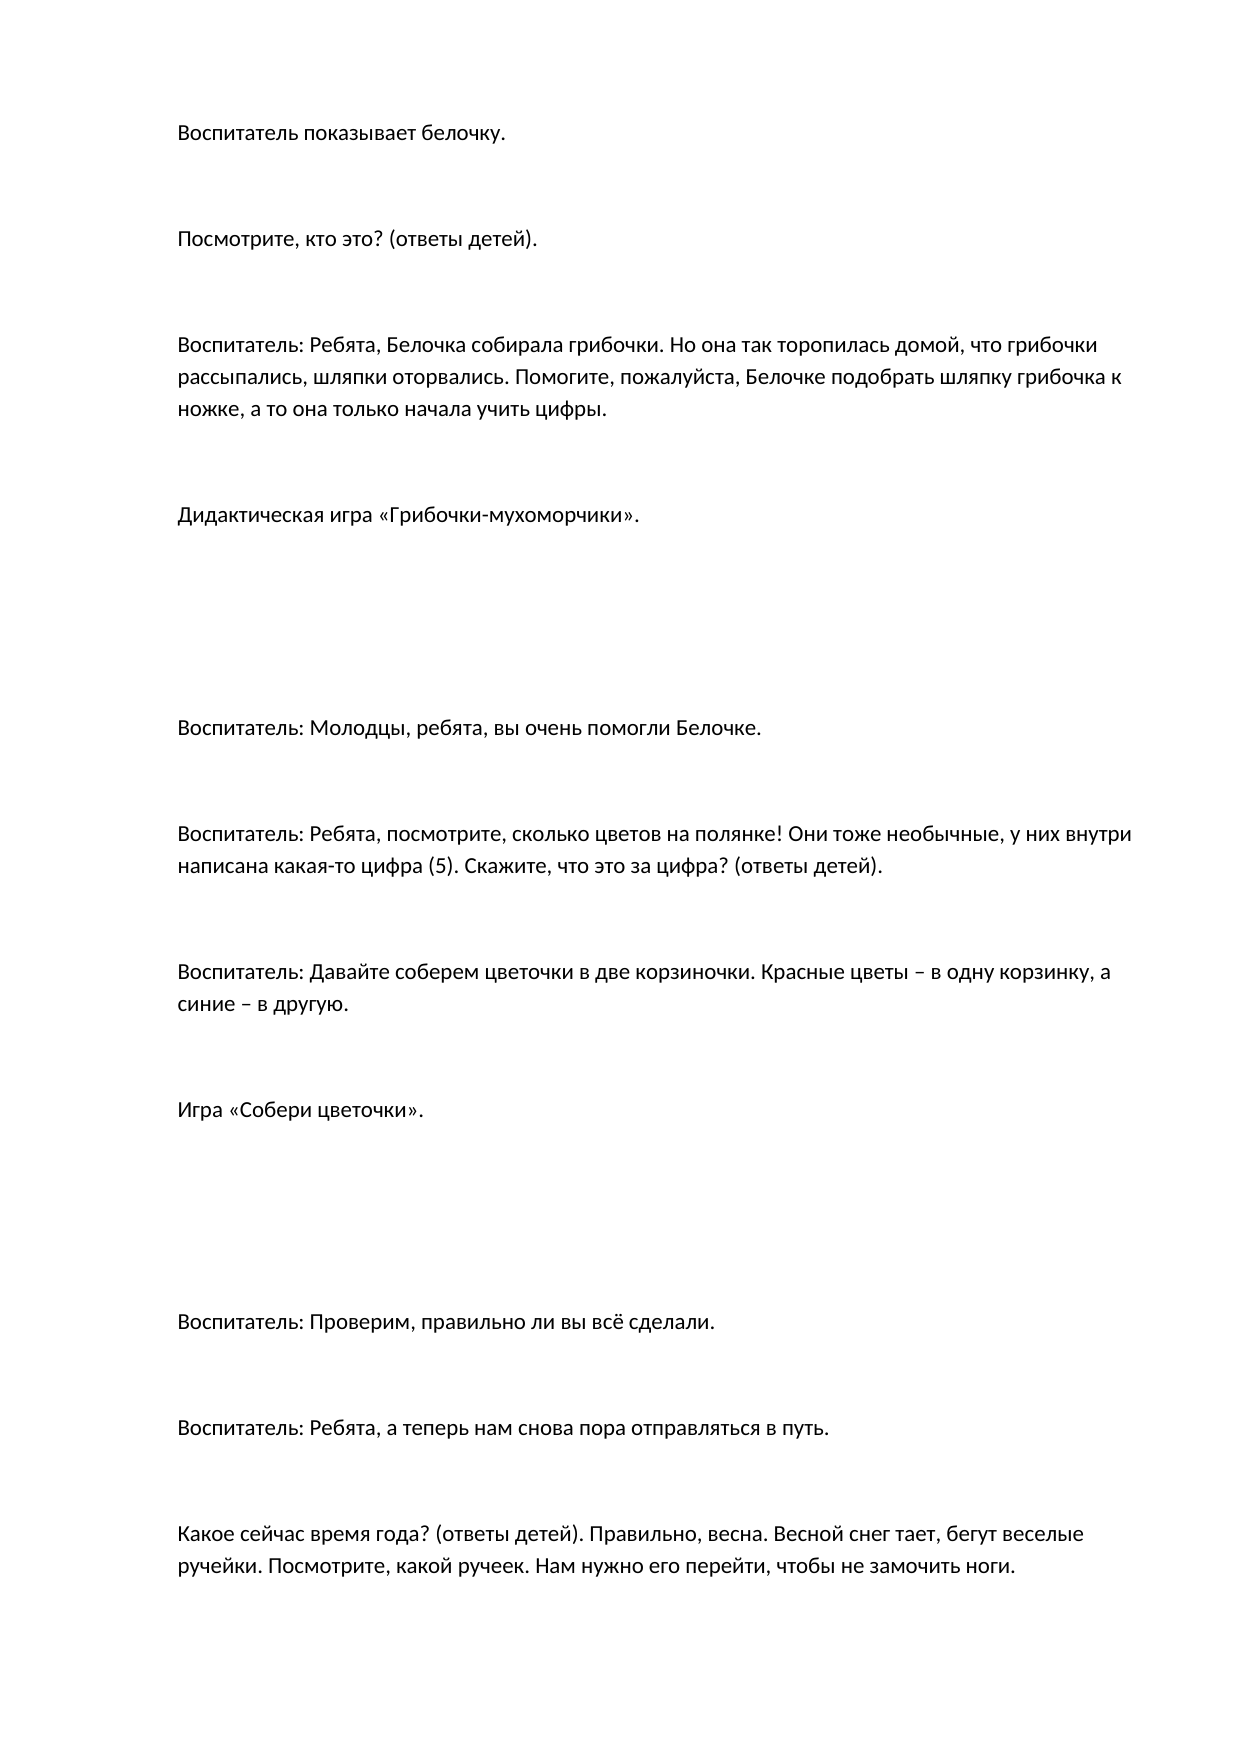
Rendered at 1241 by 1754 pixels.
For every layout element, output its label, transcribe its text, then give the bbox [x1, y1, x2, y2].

text Игра «Собери цветочки». [177, 1095, 1152, 1123]
text Посмотрите, кто это? (ответы детей). [177, 224, 1152, 252]
text Воспитатель: Ребята, Белочка собирала грибочки. Но она так торопилась домой, что грибочки рассыпались, шляпки оторвались. Помогите, пожалуйста, Белочке подобрать шляпку грибочка к ножке, а то она только начала учить цифры. [177, 330, 1152, 423]
text Воспитатель: Давайте соберем цветочки в две корзиночки. Красные цветы – в одну корзинку, а синие – в другую. [177, 957, 1152, 1017]
text Воспитатель показывает белочку. [177, 118, 1152, 146]
text Воспитатель: Молодцы, ребята, вы очень помогли Белочке. [177, 713, 1152, 741]
text Воспитатель: Ребята, посмотрите, сколько цветов на полянке! Они тоже необычные, у них внутри написана какая-то цифра (5). Скажите, что это за цифра? (ответы детей). [177, 819, 1152, 879]
text Воспитатель: Проверим, правильно ли вы всё сделали. [177, 1307, 1152, 1335]
text Воспитатель: Ребята, а теперь нам снова пора отправляться в путь. [177, 1413, 1152, 1441]
text Какое сейчас время года? (ответы детей). Правильно, весна. Весной снег тает, бегут веселые ручейки. Посмотрите, какой ручеек. Нам нужно его перейти, чтобы не замочить ноги. [177, 1519, 1152, 1579]
text Дидактическая игра «Грибочки-мухоморчики». [177, 501, 1152, 529]
